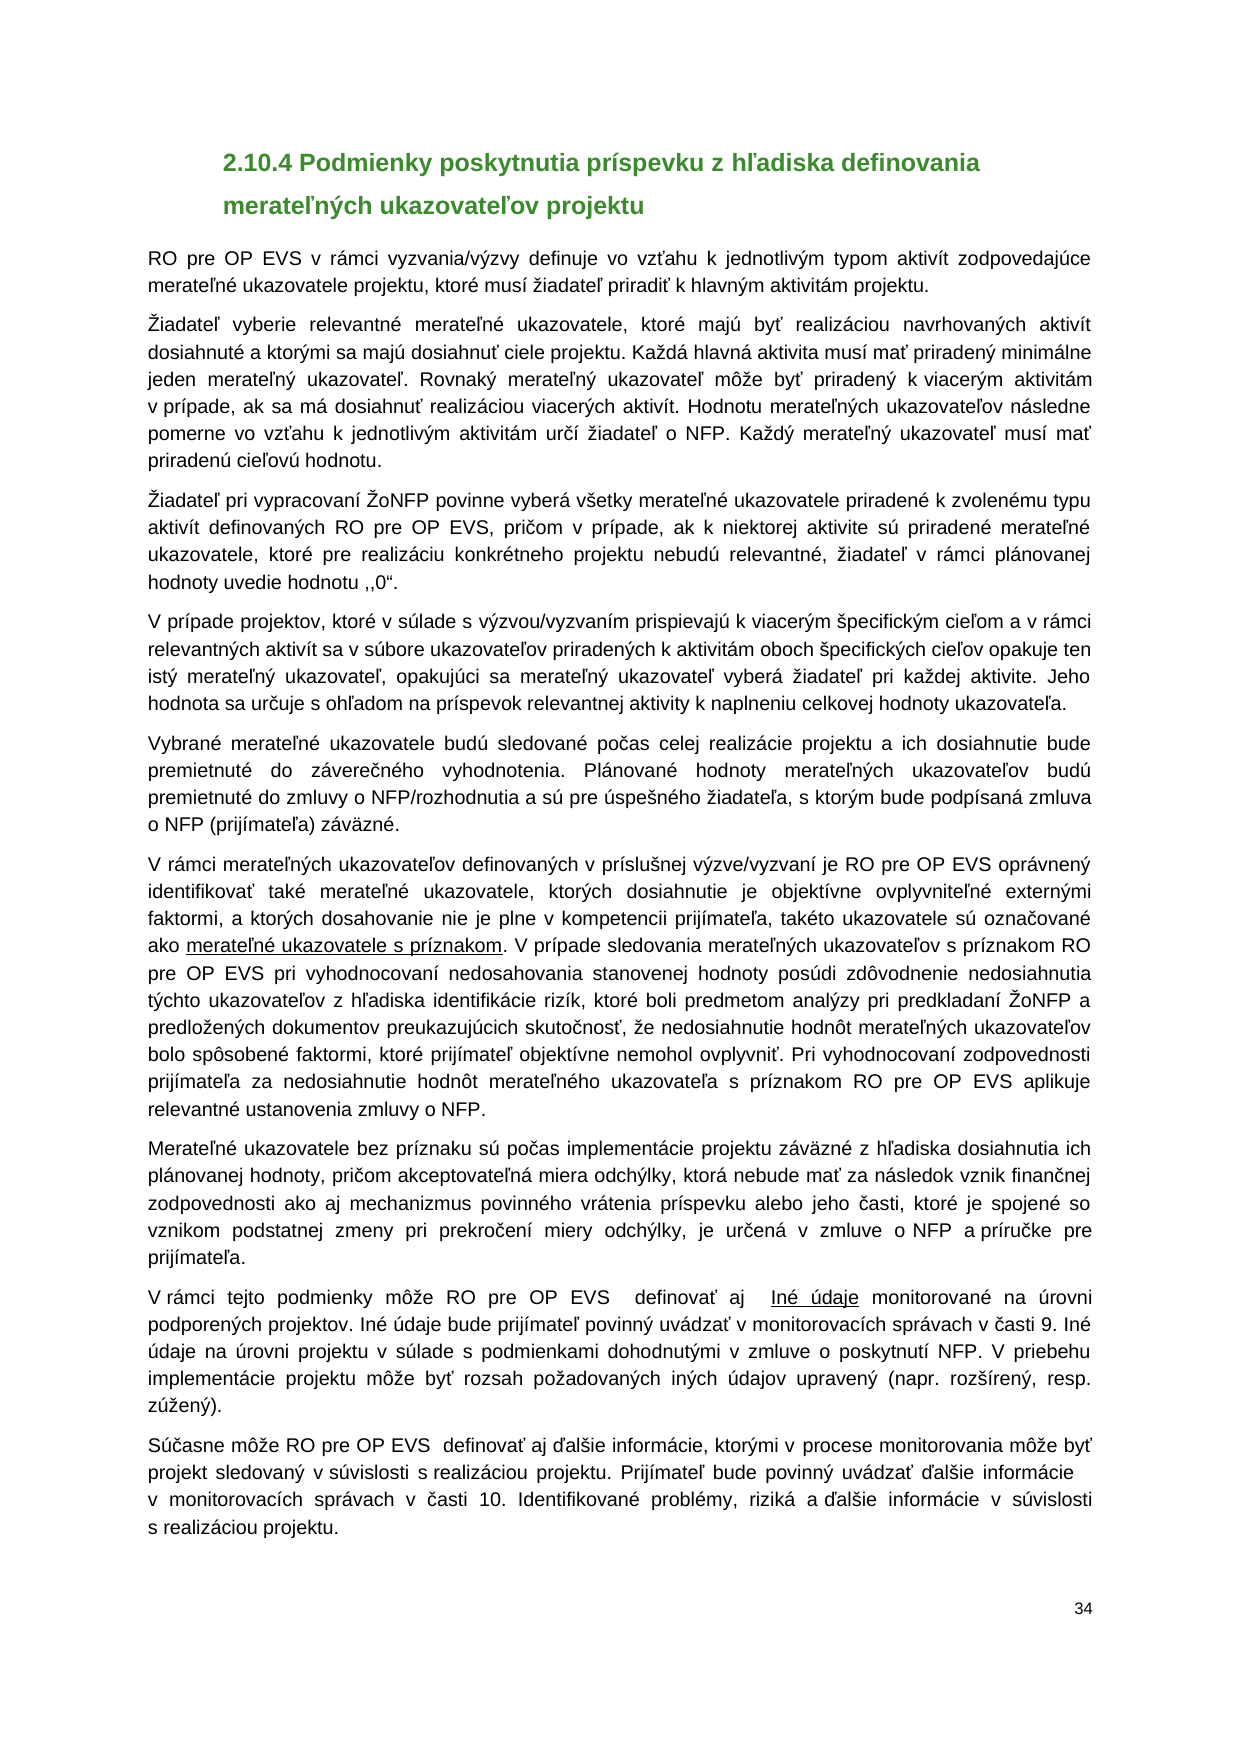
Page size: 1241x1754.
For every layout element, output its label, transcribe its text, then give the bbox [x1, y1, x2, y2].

text RO pre OP EVS v rámci vyzvania/výzvy definuje vo vzťahu k jednotlivým typom aktivít zodpovedajúce merateľné ukazovatele projektu, ktoré musí žiadateľ priradiť k hlavným aktivitám projektu. [148, 246, 1092, 296]
text Vybrané merateľné ukazovatele budú sledované počas celej realizácie projektu a ich dosiahnutie bude premietnuté do záverečného vyhodnotenia. Plánované hodnoty merateľných ukazovateľov budú premietnuté do zmluvy o NFP/rozhodnutia a sú pre úspešného žiadateľa, s ktorým bude podpísaná zmluva o NFP (prijímateľa) záväzné. [148, 731, 1092, 836]
text Merateľné ukazovatele bez príznaku sú počas implementácie projektu záväzné z hľadiska dosiahnutia ich plánovanej hodnoty, pričom akceptovateľná miera odchýlky, ktorá nebude mať za následok vznik finančnej zodpovednosti ako aj mechanizmus povinného vrátenia príspevku alebo jeho časti, ktoré je spojené so vznikom podstatnej zmeny pri prekročení miery odchýlky, je určená v zmluve o NFP a príručke pre prijímateľa. [148, 1137, 1092, 1268]
text V rámci tejto podmienky môže RO pre OP EVS definovať aj Iné údaje monitorované na úrovni podporených projektov. Iné údaje bude prijímateľ povinný uvádzať v monitorovacích správach v časti 9. Iné údaje na úrovni projektu v súlade s podmienkami dohodnutými v zmluve o poskytnutí NFP. V priebehu implementácie projektu môže byť rozsah požadovaných iných údajov upravený (napr. rozšírený, resp. zúžený). [148, 1286, 1092, 1417]
text Žiadateľ vyberie relevantné merateľné ukazovatele, ktoré majú byť realizáciou navrhovaných aktivít dosiahnuté a ktorými sa majú dosiahnuť ciele projektu. Každá hlavná aktivita musí mať priradený minimálne jeden merateľný ukazovateľ. Rovnaký merateľný ukazovateľ môže byť priradený k viacerým aktivitám v prípade, ak sa má dosiahnuť realizáciou viacerých aktivít. Hodnotu merateľných ukazovateľov následne pomerne vo vzťahu k jednotlivým aktivitám určí žiadateľ o NFP. Každý merateľný ukazovateľ musí mať priradenú cieľovú hodnotu. [148, 313, 1092, 472]
text Súčasne môže RO pre OP EVS definovať aj ďalšie informácie, ktorými v procese monitorovania môže byť projekt sledovaný v súvislosti s realizáciou projektu. Prijímateľ bude povinný uvádzať ďalšie informácie v monitorovacích správach v časti 10. Identifikované problémy, riziká a ďalšie informácie v súvislosti s realizáciou projektu. [148, 1434, 1092, 1538]
text V prípade projektov, ktoré v súlade s výzvou/vyzvaním prispievajú k viacerým špecifickým cieľom a v rámci relevantných aktivít sa v súbore ukazovateľov priradených k aktivitám oboch špecifických cieľov opakuje ten istý merateľný ukazovateľ, opakujúci sa merateľný ukazovateľ vyberá žiadateľ pri každej aktivite. Jeho hodnota sa určuje s ohľadom na príspevok relevantnej aktivity k naplneniu celkovej hodnoty ukazovateľa. [148, 610, 1092, 714]
text Žiadateľ pri vypracovaní ŽoNFP povinne vyberá všetky merateľné ukazovatele priradené k zvolenému typu aktivít definovaných RO pre OP EVS, pričom v prípade, ak k niektorej aktivite sú priradené merateľné ukazovatele, ktoré pre realizáciu konkrétneho projektu nebudú relevantné, žiadateľ v rámci plánovanej hodnoty uvedie hodnotu ,,0“. [148, 489, 1092, 593]
subtitle 2.10.4 Podmienky poskytnutia príspevku z hľadiska definovania merateľných ukazovateľov projektu [223, 148, 1092, 219]
text V rámci merateľných ukazovateľov definovaných v príslušnej výzve/vyzvaní je RO pre OP EVS oprávnený identifikovať také merateľné ukazovatele, ktorých dosiahnutie je objektívne ovplyvniteľné externými faktormi, a ktorých dosahovanie nie je plne v kompetencii prijímateľa, takéto ukazovatele sú označované ako merateľné ukazovatele s príznakom. V prípade sledovania merateľných ukazovateľov s príznakom RO pre OP EVS pri vyhodnocovaní nedosahovania stanovenej hodnoty posúdi zdôvodnenie nedosiahnutia týchto ukazovateľov z hľadiska identifikácie rizík, ktoré boli predmetom analýzy pri predkladaní ŽoNFP a predložených dokumentov preukazujúcich skutočnosť, že nedosiahnutie hodnôt merateľných ukazovateľov bolo spôsobené faktormi, ktoré prijímateľ objektívne nemohol ovplyvniť. Pri vyhodnocovaní zodpovednosti prijímateľa za nedosiahnutie hodnôt merateľného ukazovateľa s príznakom RO pre OP EVS aplikuje relevantné ustanovenia zmluvy o NFP. [148, 853, 1092, 1120]
